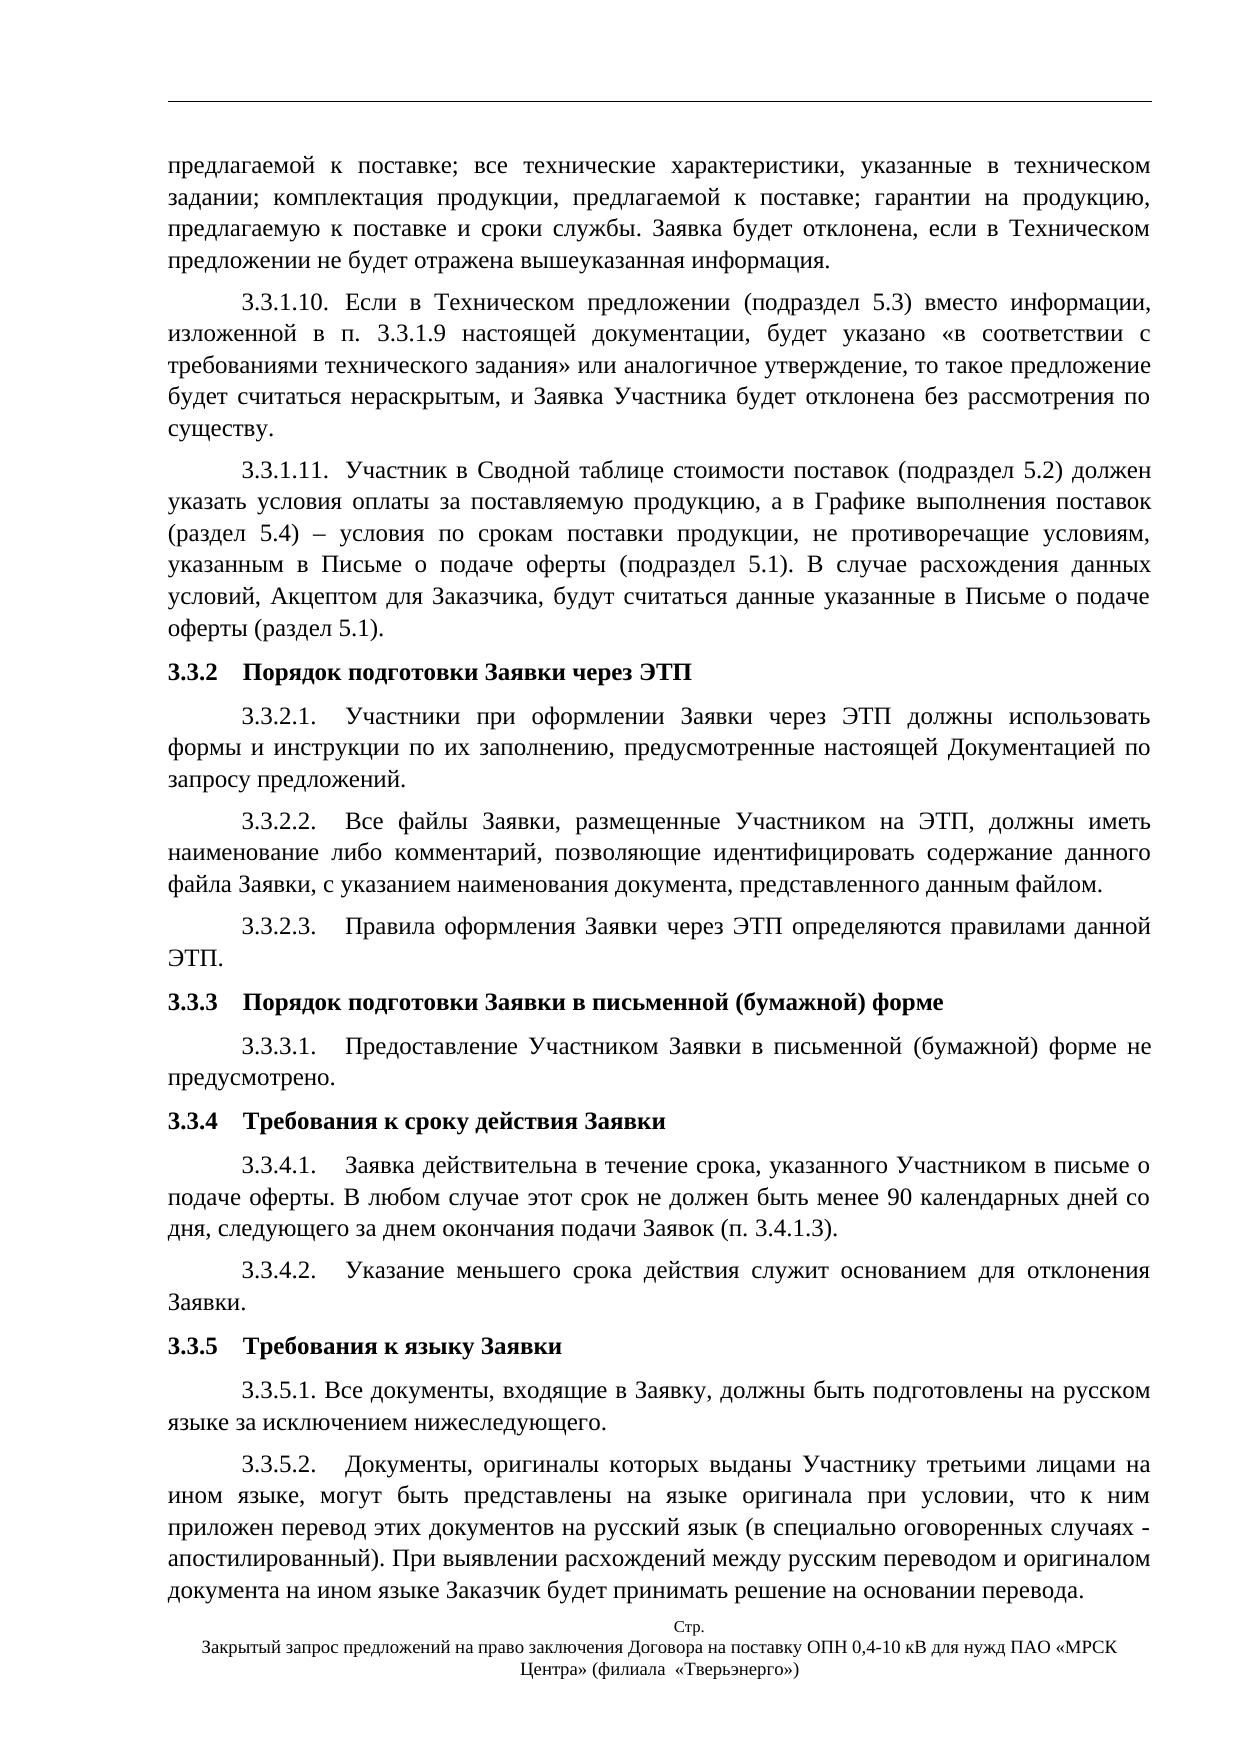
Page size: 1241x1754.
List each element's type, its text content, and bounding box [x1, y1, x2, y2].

subtitle Порядок подготовки Заявки в письменной (бумажной) форме [168, 987, 1152, 1015]
text 3.3.5.1. Все документы, входящие в Заявку, должны быть подготовлены на русском языке за исключением нижеследующего. [168, 1375, 1152, 1436]
list Предоставление Участником Заявки в письменной (бумажной) форме не предусмотрено. [168, 1031, 1152, 1091]
list Участники при оформлении Заявки через ЭТП должны использовать формы и инструкции по их заполнению, предусмотренные настоящей Документацией по запросу предложений. [168, 701, 1152, 793]
subtitle Порядок подготовки Заявки через ЭТП [168, 657, 1152, 686]
list Указание меньшего срока действия служит основанием для отклонения Заявки. [168, 1256, 1151, 1316]
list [168, 150, 1152, 273]
subtitle Требования к сроку действия Заявки [168, 1106, 1152, 1135]
list Правила оформления Заявки через ЭТП определяются правилами данной ЭТП. [168, 911, 1152, 971]
list Документы, оригиналы которых выданы Участнику третьими лицами на ином языке, могут быть представлены на языке оригинала при условии, что к ним приложен перевод этих документов на русский язык (в специально оговоренных случаях - апостилированный). При выявлении расхождений между русским переводом и оригиналом документа на ином языке Заказчик будет принимать решение на основании перевода. [168, 1449, 1152, 1604]
list Если в Техническом предложении (подраздел 5.3) вместо информации, изложенной в п. 3.3.1.9 настоящей документации, будет указано «в соответствии с требованиями технического задания» или аналогичное утверждение, то такое предложение будет считаться нераскрытым, и Заявка Участника будет отклонена без рассмотрения по существу. [168, 287, 1152, 442]
subtitle Требования к языку Заявки [168, 1331, 1152, 1360]
list Участник в Сводной таблице стоимости поставок (подраздел 5.2) должен указать условия оплаты за поставляемую продукцию, а в Графике выполнения поставок (раздел 5.4) – условия по срокам поставки продукции, не противоречащие условиям, указанным в Письме о подаче оферты (подраздел 5.1). В случае расхождения данных условий, Акцептом для Заказчика, будут считаться данные указанные в Письме о подаче оферты (раздел 5.1). [168, 455, 1152, 641]
list Заявка действительна в течение срока, указанного Участником в письме о подаче оферты. В любом случае этот срок не должен быть менее 90 календарных дней со дня, следующего за днем окончания подачи Заявок (п. 3.4.1.3). [168, 1150, 1151, 1242]
list Все файлы Заявки, размещенные Участником на ЭТП, должны иметь наименование либо комментарий, позволяющие идентифицировать содержание данного файла Заявки, с указанием наименования документа, представленного данным файлом. [168, 806, 1152, 898]
